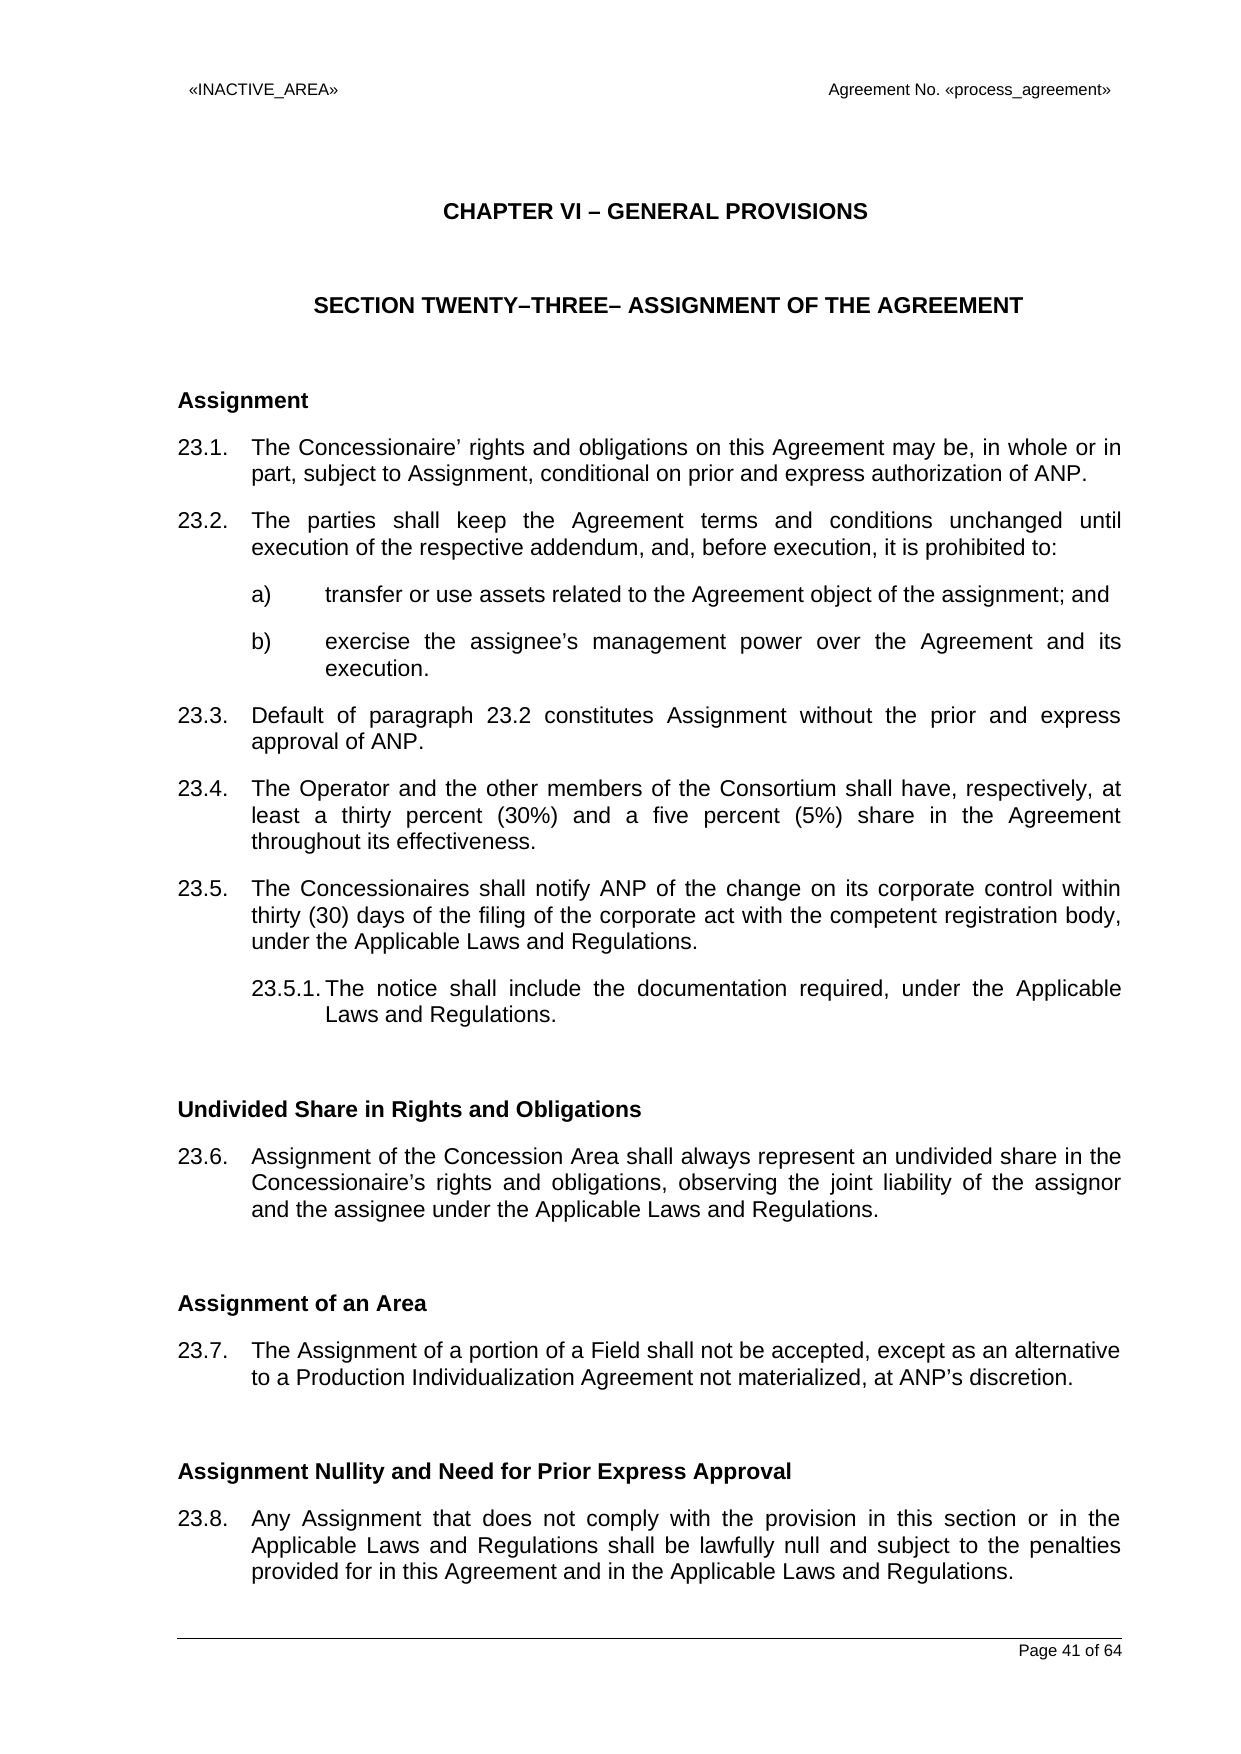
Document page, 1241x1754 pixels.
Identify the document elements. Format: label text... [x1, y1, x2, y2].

text Undivided Share in Rights and Obligations [177, 1096, 1122, 1122]
text The Assignment of a portion of a Field shall not be accepted, except as an alternative to a Production Individualization Agreement not materialized, at ANP’s discretion. [177, 1337, 1122, 1390]
text CHAPTER VI – GENERAL PROVISIONS [189, 198, 1122, 224]
text SECTION TWENTY–THREE– ASSIGNMENT OF THE AGREEMENT [177, 292, 1122, 319]
text The Concessionaires shall notify ANP of the change on its corporate control within thirty (30) days of the filing of the corporate act with the competent registration body, under the Applicable Laws and Regulations. [177, 875, 1122, 954]
text a) transfer or use assets related to the Agreement object of the assignment; and [251, 581, 1122, 607]
text The notice shall include the documentation required, under the Applicable Laws and Regulations. [251, 975, 1122, 1028]
text Assignment Nullity and Need for Prior Express Approval [177, 1458, 1122, 1484]
text The parties shall keep the Agreement terms and conditions unchanged until execution of the respective addendum, and, before execution, it is prohibited to: [177, 507, 1122, 560]
text Assignment of an Area [177, 1290, 1122, 1316]
text Default of paragraph 23.2 constitutes Assignment without the prior and express approval of ANP. [177, 702, 1122, 754]
text The Concessionaire’ rights and obligations on this Agreement may be, in whole or in part, subject to Assignment, conditional on prior and express authorization of ANP. [177, 434, 1122, 487]
text b) exercise the assignee’s management power over the Agreement and its execution. [251, 628, 1122, 681]
text Assignment of the Concession Area shall always represent an undivided share in the Concessionaire’s rights and obligations, observing the joint liability of the assignor and the assignee under the Applicable Laws and Regulations. [177, 1143, 1122, 1222]
text Any Assignment that does not comply with the provision in this section or in the Applicable Laws and Regulations shall be lawfully null and subject to the penalties provided for in this Agreement and in the Applicable Laws and Regulations. [177, 1505, 1122, 1584]
text Assignment [177, 387, 1122, 413]
text The Operator and the other members of the Consortium shall have, respectively, at least a thirty percent (30%) and a five percent (5%) share in the Agreement throughout its effectiveness. [177, 775, 1122, 854]
